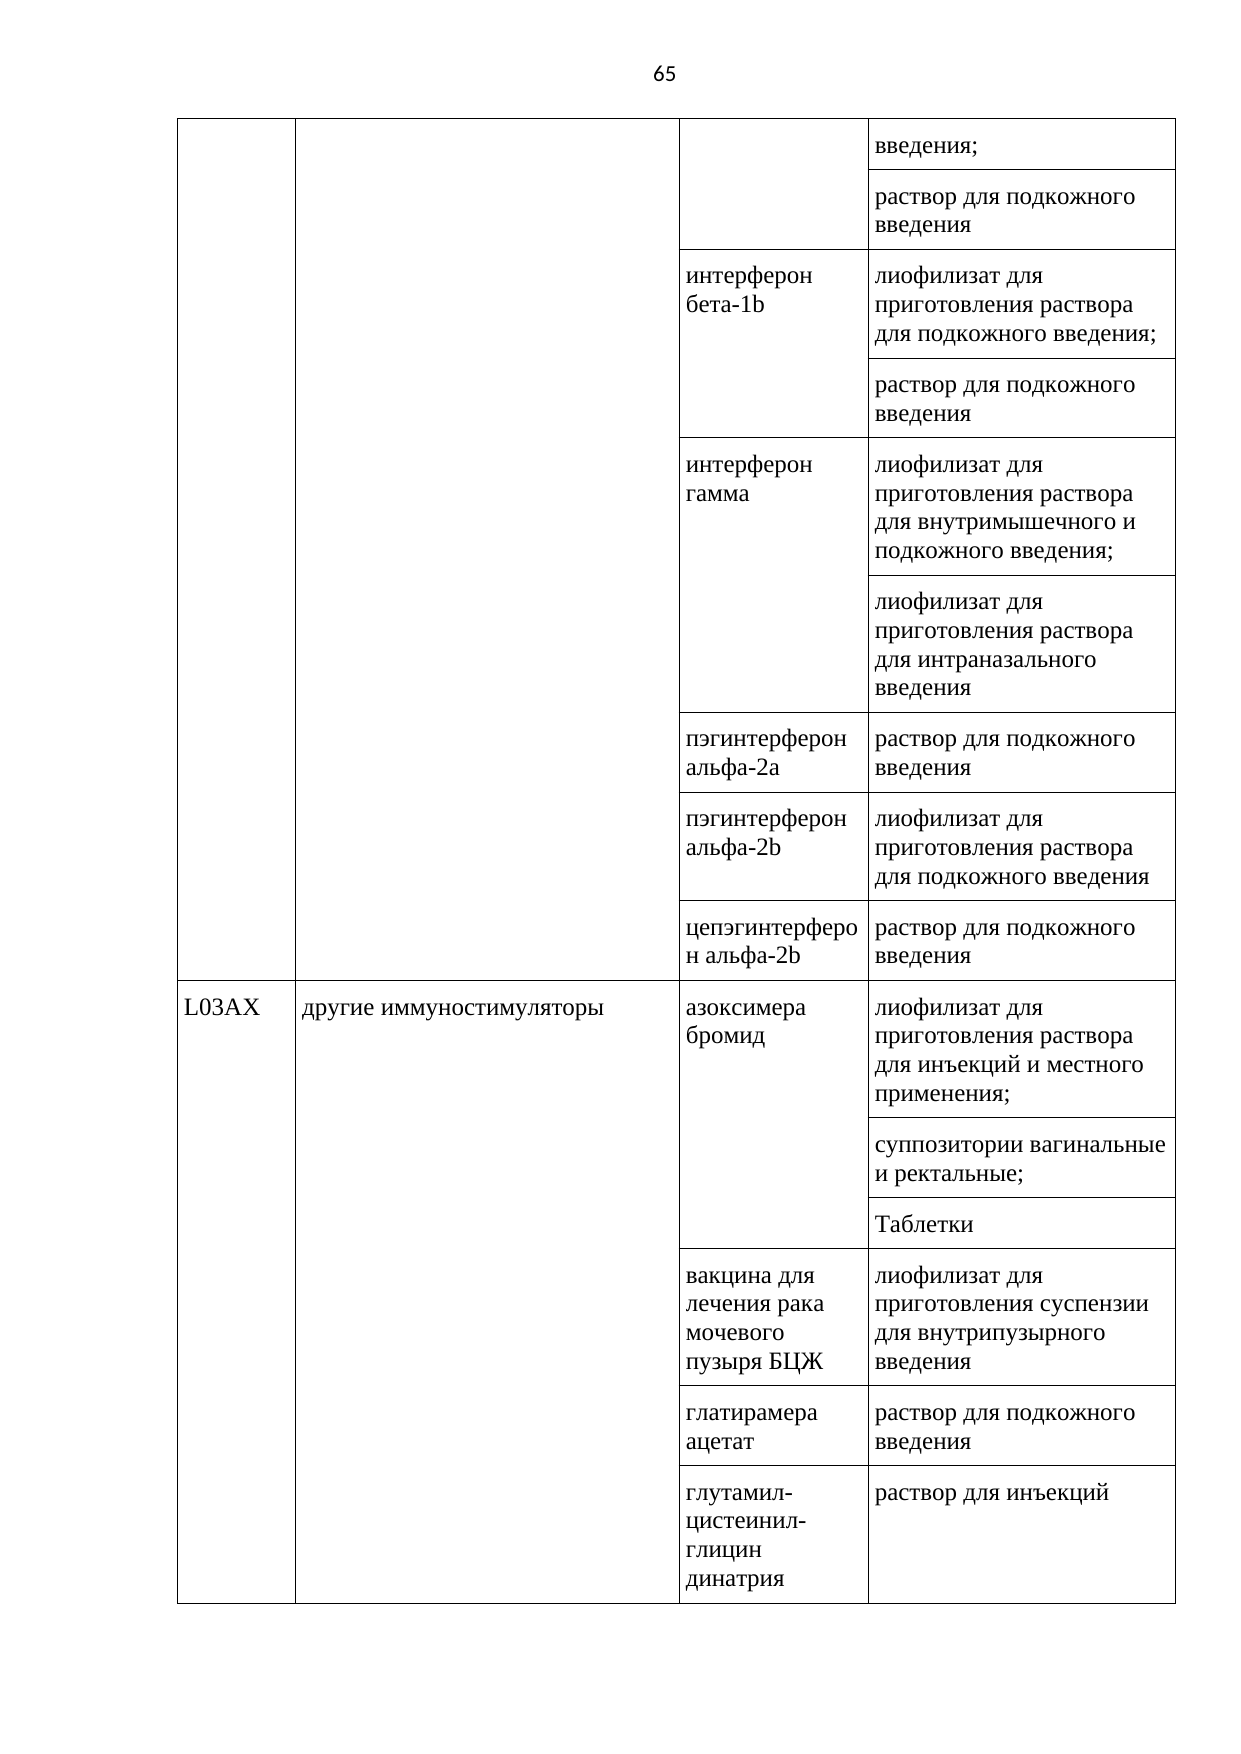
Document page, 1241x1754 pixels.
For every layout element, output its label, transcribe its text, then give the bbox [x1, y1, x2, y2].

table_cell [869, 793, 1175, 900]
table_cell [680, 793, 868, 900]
table_cell раствор для подкожного введения [869, 359, 1175, 437]
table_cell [869, 119, 1175, 169]
table_cell лиофилизат для приготовления раствора для внутримышечного и подкожного введения; [869, 438, 1175, 574]
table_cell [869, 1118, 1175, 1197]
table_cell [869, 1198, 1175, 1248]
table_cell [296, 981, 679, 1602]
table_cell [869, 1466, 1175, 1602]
table_cell раствор для подкожного введения [869, 170, 1175, 249]
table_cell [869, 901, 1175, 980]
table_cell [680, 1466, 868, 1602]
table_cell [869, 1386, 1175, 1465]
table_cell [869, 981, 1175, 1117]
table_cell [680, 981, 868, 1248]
table_cell лиофилизат для приготовления раствора для подкожного введения; [869, 250, 1175, 357]
table_cell пэгинтерферон альфа-2a [680, 713, 868, 792]
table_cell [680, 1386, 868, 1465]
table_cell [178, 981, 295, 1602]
table_cell интерферон гамма [680, 438, 868, 712]
table_cell лиофилизат для приготовления раствора для интраназального введения [869, 576, 1175, 712]
table_cell интерферон бета-1b [680, 250, 868, 437]
table_cell раствор для подкожного введения [869, 713, 1175, 792]
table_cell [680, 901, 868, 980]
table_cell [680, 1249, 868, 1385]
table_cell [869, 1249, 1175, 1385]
